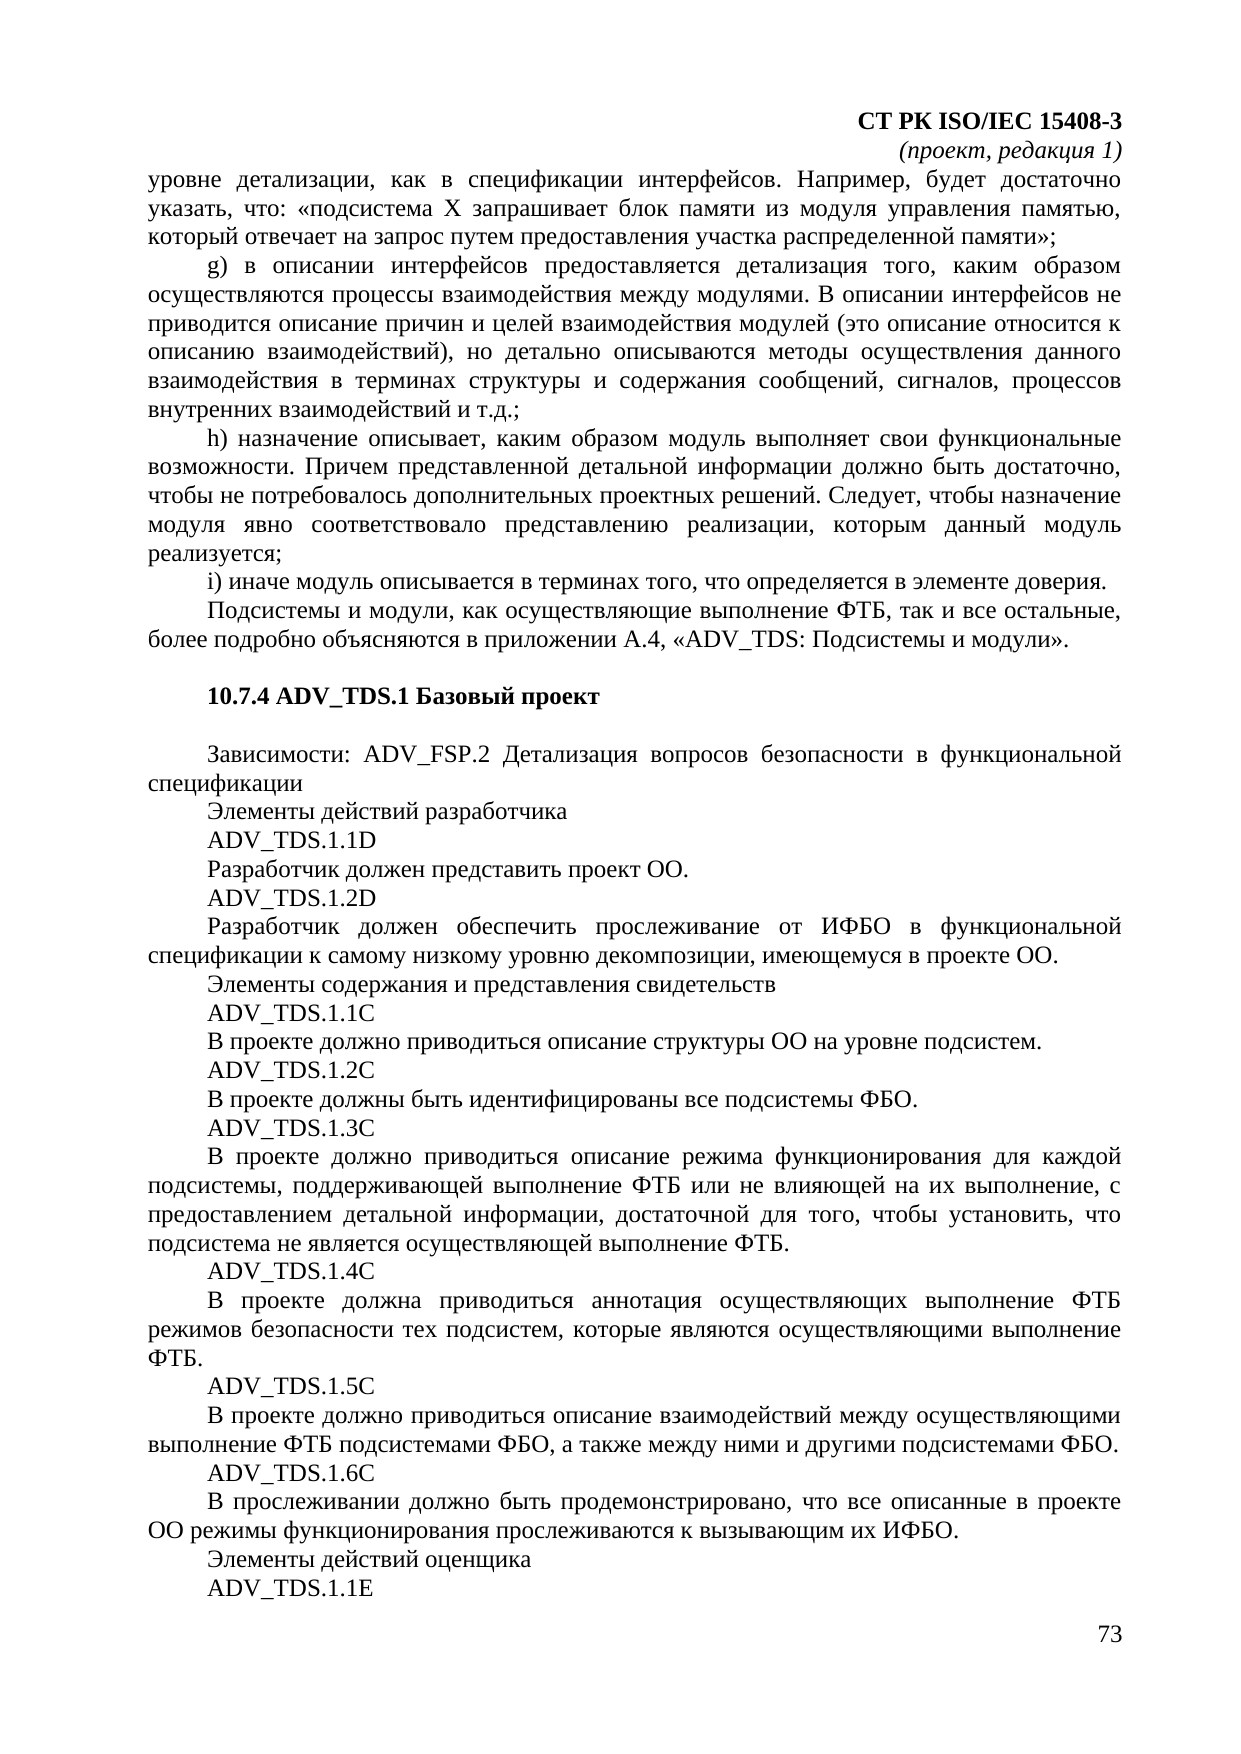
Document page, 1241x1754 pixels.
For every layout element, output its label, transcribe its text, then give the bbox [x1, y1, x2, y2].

text В проекте должно приводиться описание режима функционирования для каждой подсистемы, поддерживающей выполнение ФТБ или не влияющей на их выполнение, с предоставлением детальной информации, достаточной для того, чтобы установить, что подсистема не является осуществляющей выполнение ФТБ. [148, 1141, 1122, 1256]
text ADV_TDS.1.1E [148, 1573, 1122, 1601]
text В проекте должно приводиться описание взаимодействий между осуществляющими выполнение ФТБ подсистемами ФБО, а также между ними и другими подсистемами ФБО. [148, 1400, 1122, 1458]
text Разработчик должен обеспечить прослеживание от ИФБО в функциональной спецификации к самому низкому уровню декомпозиции, имеющемуся в проекте ОО. [148, 911, 1122, 969]
text В проекте должна приводиться аннотация осуществляющих выполнение ФТБ режимов безопасности тех подсистем, которые являются осуществляющими выполнение ФТБ. [148, 1285, 1122, 1371]
text i) иначе модуль описывается в терминах того, что определяется в элементе доверия. [148, 566, 1122, 595]
text Элементы содержания и представления свидетельств [148, 969, 1122, 998]
text В проекте должны быть идентифицированы все подсистемы ФБО. [148, 1084, 1122, 1113]
text Элементы действий разработчика [148, 796, 1122, 825]
text В проекте должно приводиться описание структуры ОО на уровне подсистем. [148, 1026, 1122, 1055]
text ADV_TDS.1.2D [148, 883, 1122, 911]
text 10.7.4 ADV_TDS.1 Базовый проект [148, 681, 1122, 710]
text Разработчик должен представить проект ОО. [148, 854, 1122, 883]
text Зависимости: ADV_FSP.2 Детализация вопросов безопасности в функциональной спецификации [148, 739, 1122, 796]
text ADV_TDS.1.6C [148, 1458, 1122, 1486]
text ADV_TDS.1.5C [148, 1371, 1122, 1400]
text Подсистемы и модули, как осуществляющие выполнение ФТБ, так и все остальные, более подробно объясняются в приложении А.4, «ADV_TDS: Подсистемы и модули». [148, 595, 1122, 653]
text Элементы действий оценщика [148, 1544, 1122, 1573]
text h) назначение описывает, каким образом модуль выполняет свои функциональные возможности. Причем представленной детальной информации должно быть достаточно, чтобы не потребовалось дополнительных проектных решений. Следует, чтобы назначение модуля явно соответствовало представлению реализации, которым данный модуль реализуется; [148, 423, 1122, 566]
text ADV_TDS.1.1D [148, 825, 1122, 854]
text g) в описании интерфейсов предоставляется детализация того, каким образом осуществляются процессы взаимодействия между модулями. В описании интерфейсов не приводится описание причин и целей взаимодействия модулей (это описание относится к описанию взаимодействий), но детально описываются методы осуществления данного взаимодействия в терминах структуры и содержания сообщений, сигналов, процессов внутренних взаимодействий и т.д.; [148, 250, 1122, 423]
text ADV_TDS.1.1C [148, 998, 1122, 1026]
text В прослеживании должно быть продемонстрировано, что все описанные в проекте ОО режимы функционирования прослеживаются к вызывающим их ИФБО. [148, 1486, 1122, 1544]
text ADV_TDS.1.2C [148, 1055, 1122, 1084]
text ADV_TDS.1.4C [148, 1256, 1122, 1285]
text ADV_TDS.1.3C [148, 1113, 1122, 1141]
